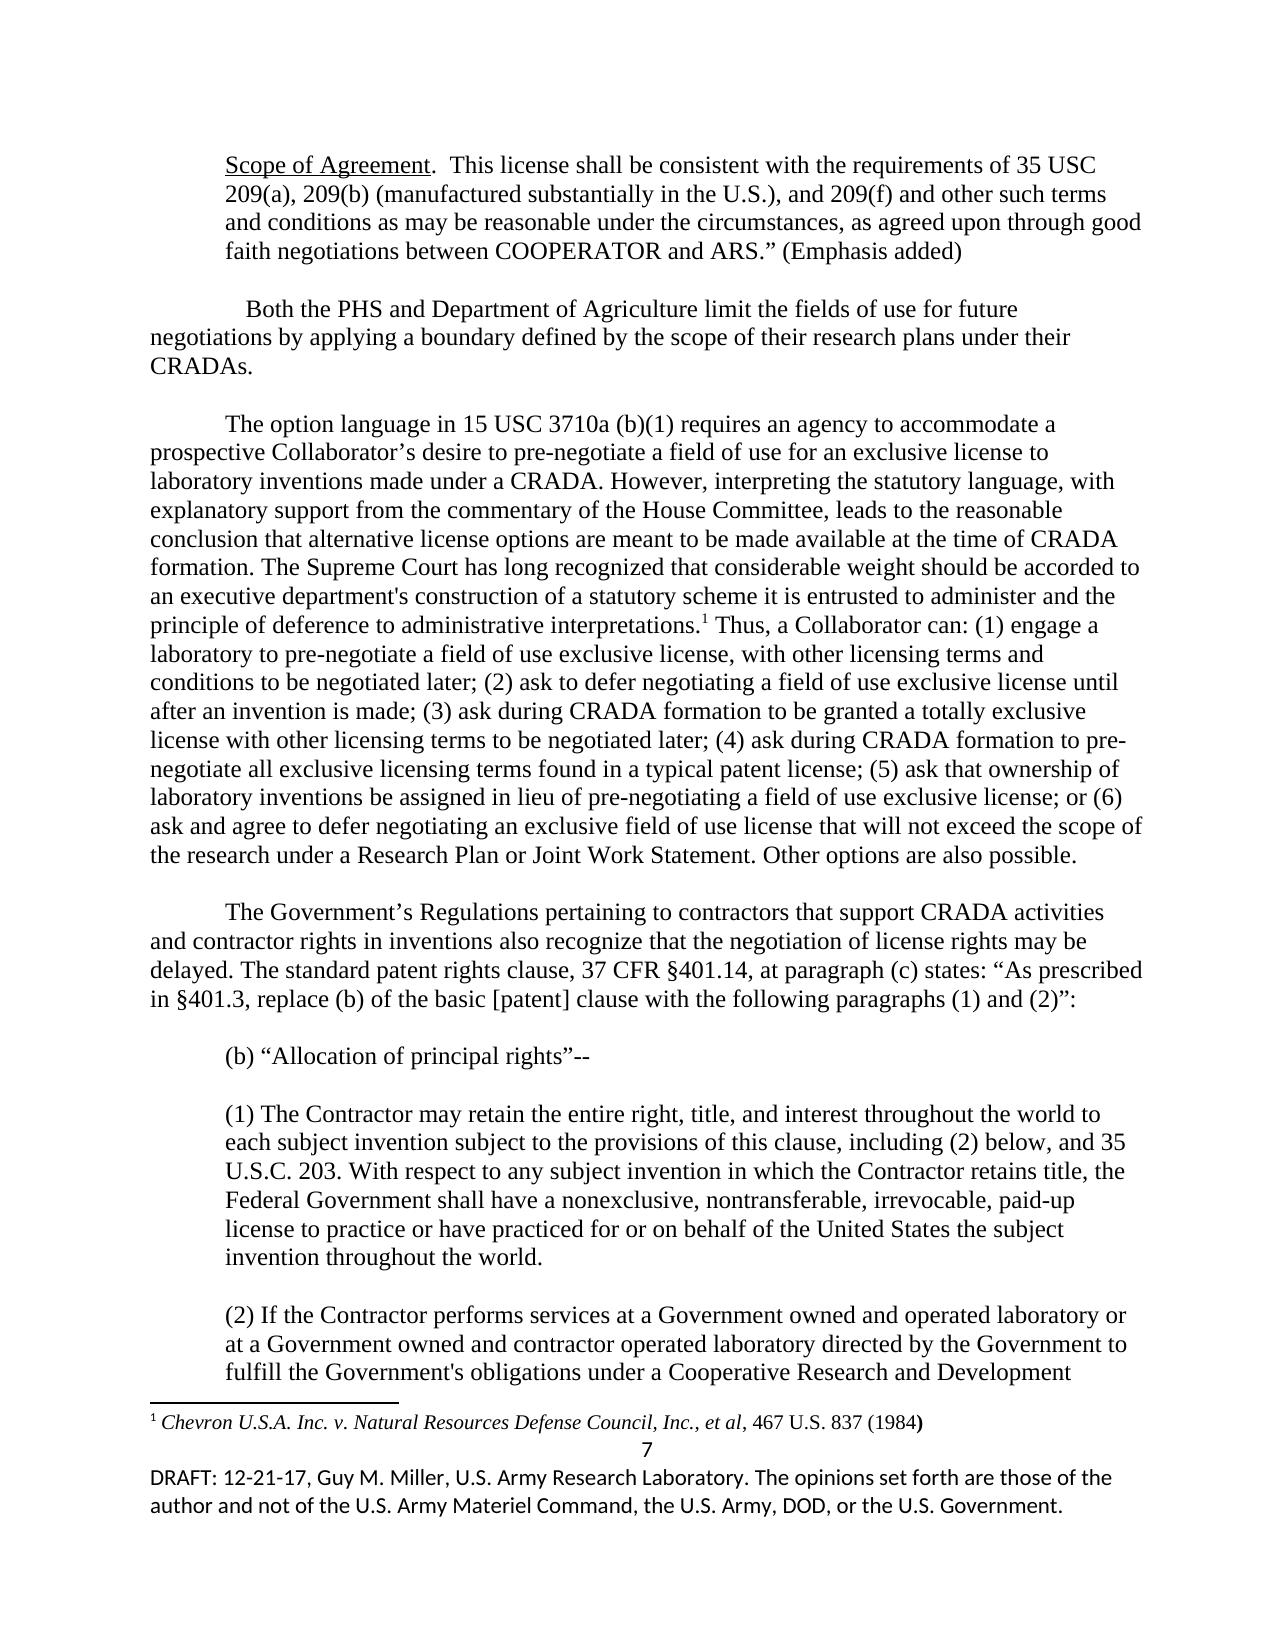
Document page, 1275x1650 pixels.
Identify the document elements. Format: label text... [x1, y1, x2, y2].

text (1) The Contractor may retain the entire right, title, and interest throughout the world to each subject invention subject to the provisions of this clause, including (2) below, and 35 U.S.C. 203. With respect to any subject invention in which the Contractor retains title, the Federal Government shall have a nonexclusive, nontransferable, irrevocable, paid-up license to practice or have practiced for or on behalf of the United States the subject invention throughout the world. [225, 1099, 1144, 1271]
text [225, 150, 1144, 265]
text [225, 1300, 1144, 1386]
text The option language in 15 USC 3710a (b)(1) requires an agency to accommodate a prospective Collaborator’s desire to pre-negotiate a field of use for an exclusive license to laboratory inventions made under a CRADA. However, interpreting the statutory language, with explanatory support from the commentary of the House Committee, leads to the reasonable conclusion that alternative license options are meant to be made available at the time of CRADA formation. The Supreme Court has long recognized that considerable weight should be accorded to an executive department's construction of a statutory scheme it is entrusted to administer and the principle of deference to administrative interpretations. Thus, a Collaborator can: (1) engage a laboratory to pre-negotiate a field of use exclusive license, with other licensing terms and conditions to be negotiated later; (2) ask to defer negotiating a field of use exclusive license until after an invention is made; (3) ask during CRADA formation to be granted a totally exclusive license with other licensing terms to be negotiated later; (4) ask during CRADA formation to pre-negotiate all exclusive licensing terms found in a typical patent license; (5) ask that ownership of laboratory inventions be assigned in lieu of pre-negotiating a field of use exclusive license; or (6) ask and agree to defer negotiating an exclusive field of use license that will not exceed the scope of the research under a Research Plan or Joint Work Statement. Other options are also possible. [150, 409, 1144, 869]
text (b) “Allocation of principal rights”-- [150, 1041, 1144, 1070]
text The Government’s Regulations pertaining to contractors that support CRADA activities and contractor rights in inventions also recognize that the negotiation of license rights may be delayed. The standard patent rights clause, 37 CFR §401.14, at paragraph (c) states: “As prescribed in §401.3, replace (b) of the basic [patent] clause with the following paragraphs (1) and (2)”: [150, 897, 1144, 1012]
text Both the PHS and Department of Agriculture limit the fields of use for future negotiations by applying a boundary defined by the scope of their research plans under their CRADAs. [150, 294, 1144, 380]
